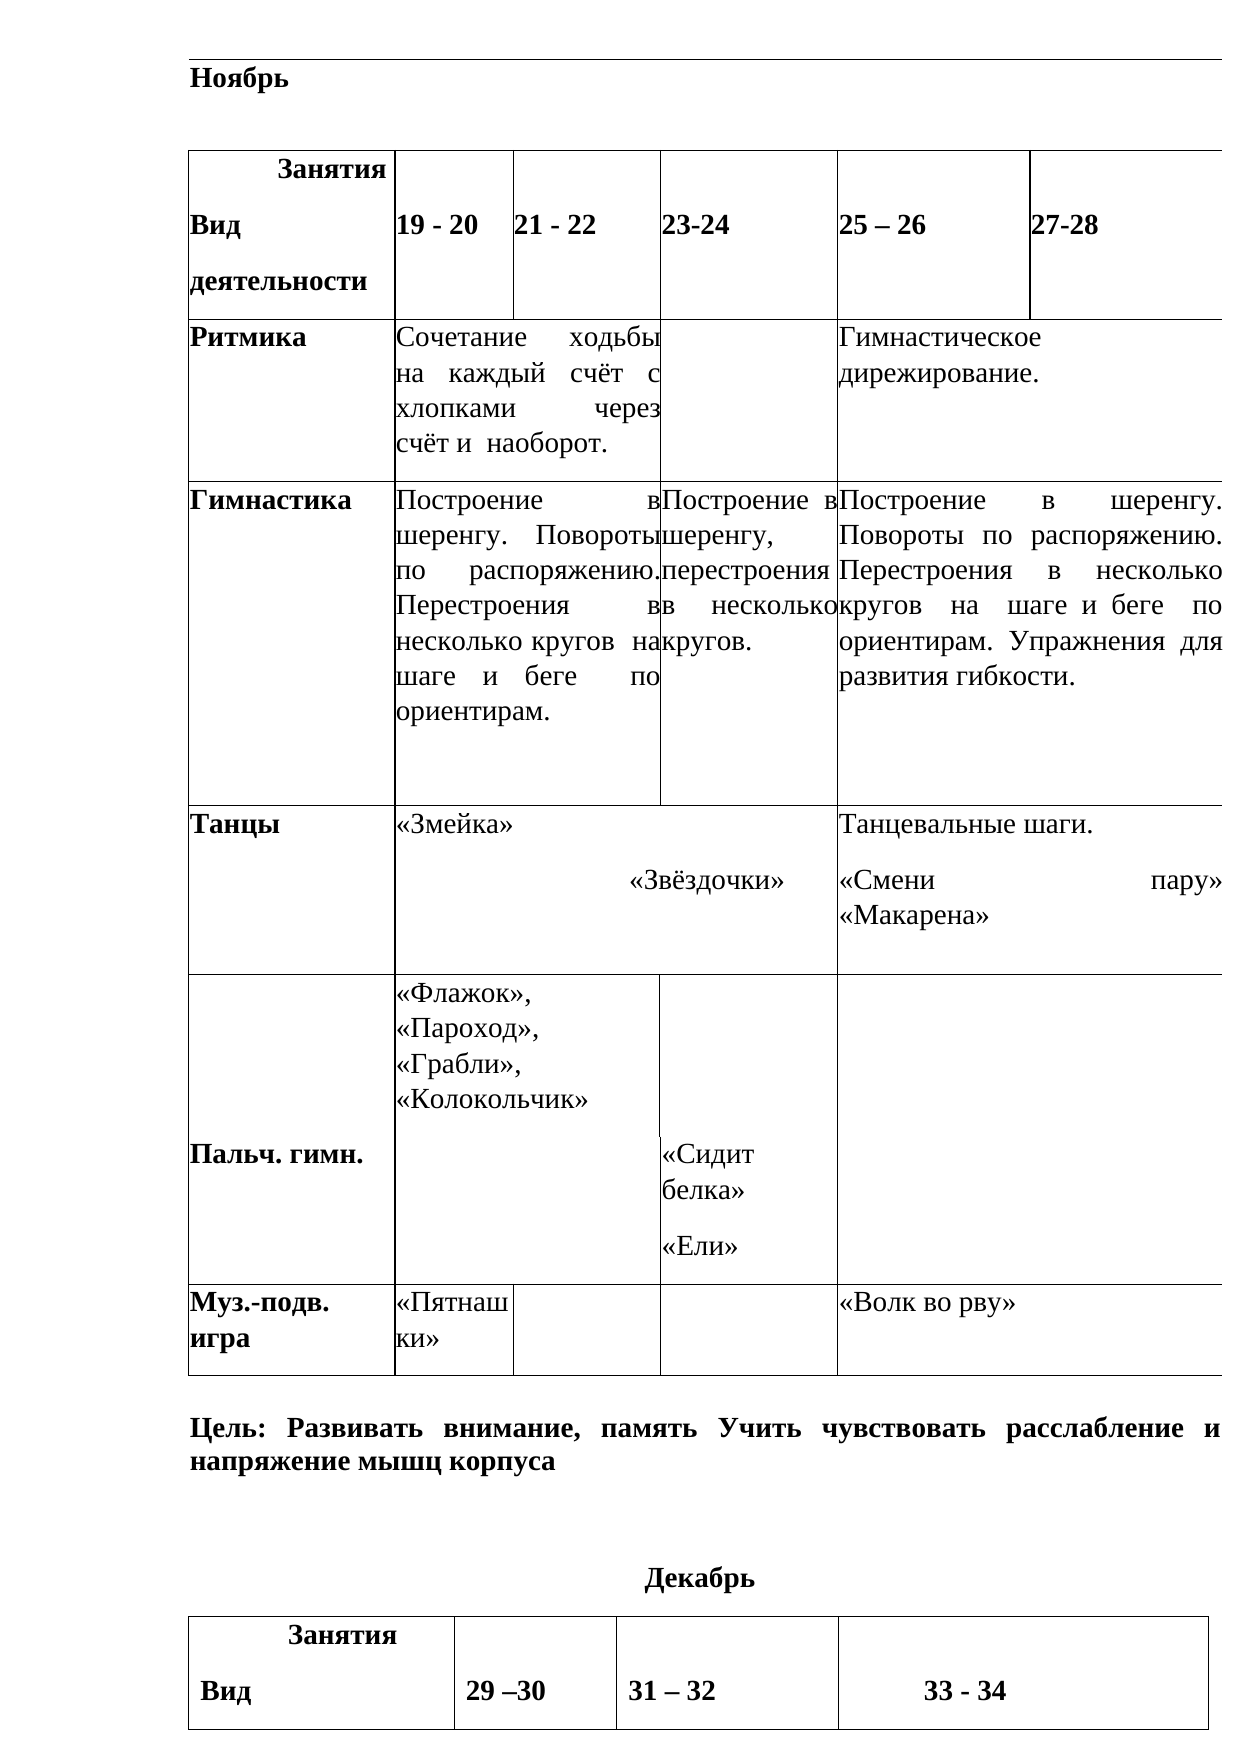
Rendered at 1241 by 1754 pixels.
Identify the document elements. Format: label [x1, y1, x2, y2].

table_cell [177, 59, 1222, 1730]
